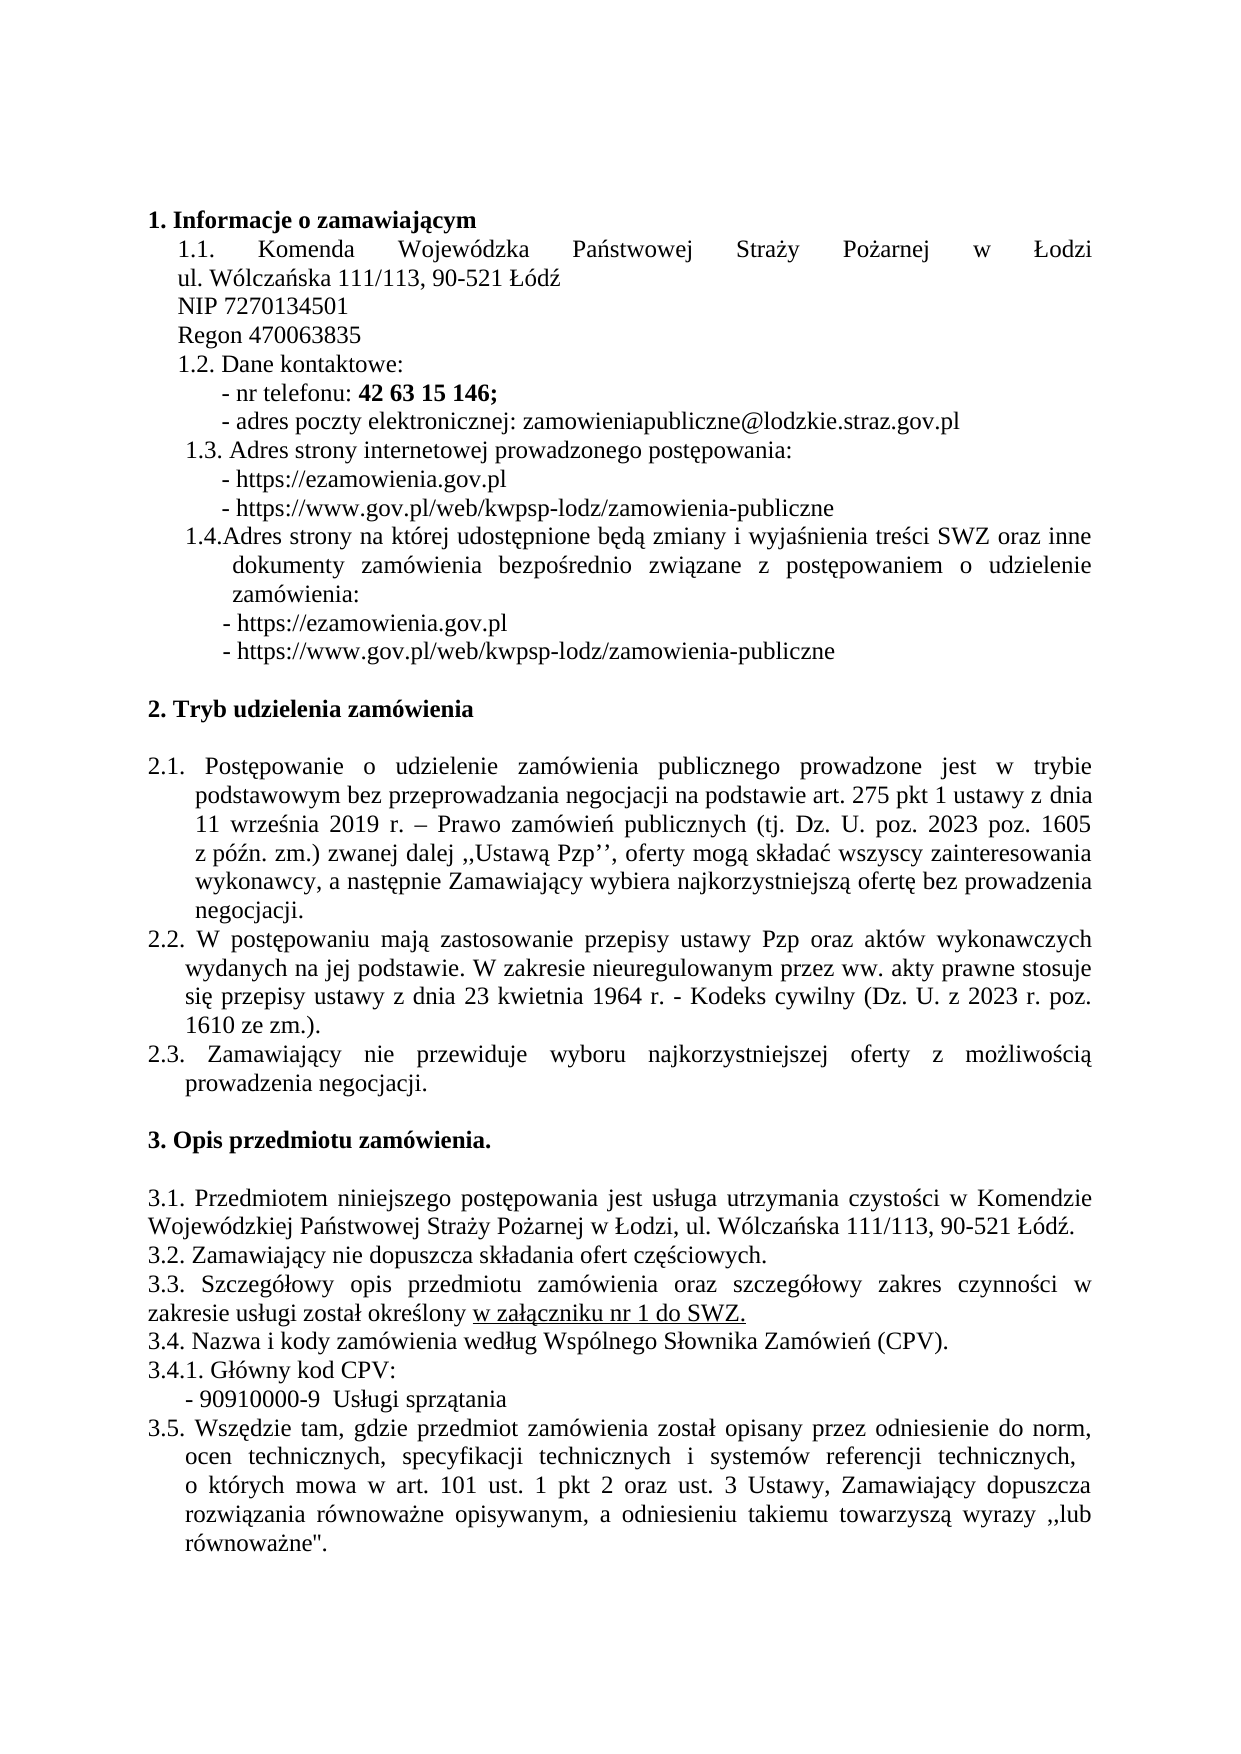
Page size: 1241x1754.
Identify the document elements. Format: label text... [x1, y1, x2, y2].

text - nr telefonu: 42 63 15 146; [148, 378, 1093, 406]
text 3.5. Wszędzie tam, gdzie przedmiot zamówienia został opisany przez odniesienie do norm, ocen technicznych, specyfikacji technicznych i systemów referencji technicznych, o których mowa w art. 101 ust. 1 pkt 2 oraz ust. 3 Ustawy, Zamawiający dopuszcza rozwiązania równoważne opisywanym, a odniesieniu takiemu towarzyszą wyrazy ,,lub równoważne''. [148, 1413, 1093, 1556]
text 2. Tryb udzielenia zamówienia [148, 694, 1093, 723]
text 3.4. Nazwa i kody zamówienia według Wspólnego Słownika Zamówień (CPV). [148, 1326, 1093, 1355]
text 1.2. Dane kontaktowe: [177, 349, 1093, 378]
text - https://www.gov.pl/web/kwpsp-lodz/zamowienia-publiczne [148, 493, 1093, 521]
text 3.4.1. Główny kod CPV: [148, 1355, 1093, 1384]
text - https://ezamowienia.gov.pl [222, 608, 1093, 636]
text 1. Informacje o zamawiającym [148, 205, 1093, 234]
list - 90910000-9 Usługi sprzątania [185, 1384, 1093, 1413]
text 3.2. Zamawiający nie dopuszcza składania ofert częściowych. [148, 1240, 1093, 1269]
text 2.2. W postępowaniu mają zastosowanie przepisy ustawy Pzp oraz aktów wykonawczych wydanych na jej podstawie. W zakresie nieuregulowanym przez ww. akty prawne stosuje się przepisy ustawy z dnia 23 kwietnia 1964 r. - Kodeks cywilny (Dz. U. z 2023 r. poz. 1610 ze zm.). [148, 924, 1093, 1039]
list - adres poczty elektronicznej: zamowieniapubliczne@lodzkie.straz.gov.pl [221, 406, 1093, 435]
text NIP 7270134501 [148, 291, 1093, 320]
text 1.4.Adres strony na której udostępnione będą zmiany i wyjaśnienia treści SWZ oraz inne dokumenty zamówienia bezpośrednio związane z postępowaniem o udzielenie zamówienia: [185, 521, 1093, 608]
text - https://ezamowienia.gov.pl [148, 464, 1093, 493]
list 1.1. Komenda Wojewódzka Państwowej Straży Pożarnej w Łodzi ul. Wólczańska 111/113, 90-521 Łódź [177, 234, 1093, 291]
text 3.1. Przedmiotem niniejszego postępowania jest usługa utrzymania czystości w Komendzie Wojewódzkiej Państwowej Straży Pożarnej w Łodzi, ul. Wólczańska 111/113, 90-521 Łódź. [148, 1183, 1093, 1240]
text 1.3. Adres strony internetowej prowadzonego postępowania: [148, 435, 1093, 464]
text 3.3. Szczegółowy opis przedmiotu zamówienia oraz szczegółowy zakres czynności w zakresie usługi został określony w załączniku nr 1 do SWZ. [148, 1269, 1093, 1326]
text 2.3. Zamawiający nie przewiduje wyboru najkorzystniejszej oferty z możliwością prowadzenia negocjacji. [148, 1039, 1093, 1096]
text 2.1. Postępowanie o udzielenie zamówienia publicznego prowadzone jest w trybie podstawowym bez przeprowadzania negocjacji na podstawie art. 275 pkt 1 ustawy z dnia 11 września 2019 r. – Prawo zamówień publicznych (tj. Dz. U. poz. 2023 poz. 1605 z późn. zm.) zwanej dalej ,,Ustawą Pzp’’, oferty mogą składać wszyscy zainteresowania wykonawcy, a następnie Zamawiający wybiera najkorzystniejszą ofertę bez prowadzenia negocjacji. [148, 751, 1093, 924]
text - https://www.gov.pl/web/kwpsp-lodz/zamowienia-publiczne [222, 636, 1093, 665]
text 3. Opis przedmiotu zamówienia. [148, 1125, 1093, 1154]
text Regon 470063835 [148, 320, 1093, 349]
